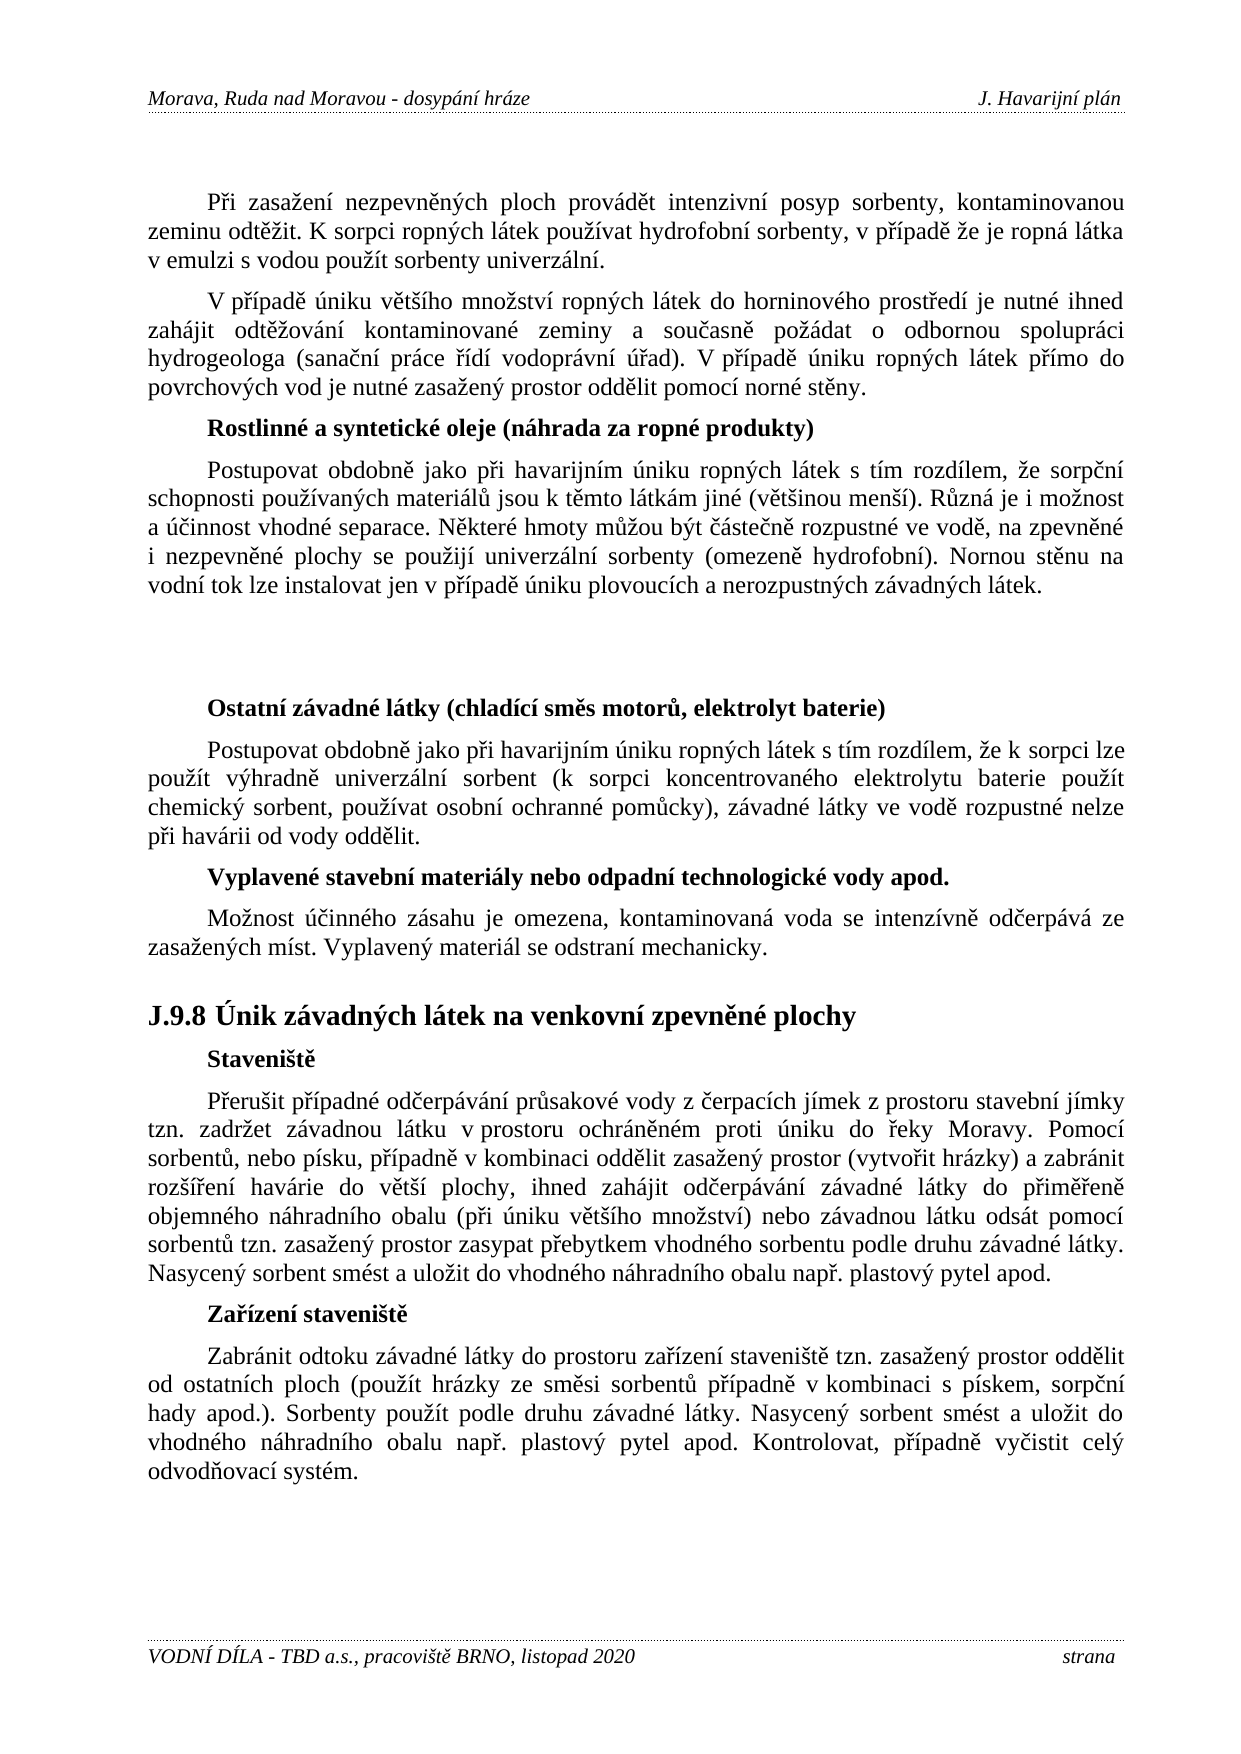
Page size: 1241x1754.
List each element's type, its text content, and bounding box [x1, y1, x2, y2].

text Postupovat obdobně jako při havarijním úniku ropných látek s tím rozdílem, že sorpční schopnosti používaných materiálů jsou k těmto látkám jiné (většinou menší). Různá je i možnost a účinnost vhodné separace. Některé hmoty můžou být částečně rozpustné ve vodě, na zpevněné i nezpevněné plochy se použijí univerzální sorbenty (omezeně hydrofobní). Nornou stěnu na vodní tok lze instalovat jen v případě úniku plovoucích a nerozpustných závadných látek. [148, 455, 1125, 598]
text Staveniště [148, 1044, 1125, 1073]
text Zařízení staveniště [148, 1299, 1125, 1328]
text Zabránit odtoku závadné látky do prostoru zařízení staveniště tzn. zasažený prostor oddělit od ostatních ploch (použít hrázky ze směsi sorbentů případně v kombinaci s pískem, sorpční hady apod.). Sorbenty použít podle druhu závadné látky. Nasycený sorbent smést a uložit do vhodného náhradního obalu např. plastový pytel apod. Kontrolovat, případně vyčistit celý odvodňovací systém. [148, 1341, 1125, 1484]
text Ostatní závadné látky (chladící směs motorů, elektrolyt baterie) [148, 693, 1125, 722]
subtitle Únik závadných látek na venkovní zpevněné plochy [148, 998, 1125, 1032]
text V případě úniku většího množství ropných látek do horninového prostředí je nutné ihned zahájit odtěžování kontaminované zeminy a současně požádat o odbornou spolupráci hydrogeologa (sanační práce řídí vodoprávní úřad). V případě úniku ropných látek přímo do povrchových vod je nutné zasažený prostor oddělit pomocí norné stěny. [148, 286, 1125, 401]
text Při zasažení nezpevněných ploch provádět intenzivní posyp sorbenty, kontaminovanou zeminu odtěžit. K sorpci ropných látek používat hydrofobní sorbenty, v případě že je ropná látka v emulzi s vodou použít sorbenty univerzální. [148, 187, 1125, 273]
text Přerušit případné odčerpávání průsakové vody z čerpacích jímek z prostoru stavební jímky tzn. zadržet závadnou látku v prostoru ochráněném proti úniku do řeky Moravy. Pomocí sorbentů, nebo písku, případně v kombinaci oddělit zasažený prostor (vytvořit hrázky) a zabránit rozšíření havárie do větší plochy, ihned zahájit odčerpávání závadné látky do přiměřeně objemného náhradního obalu (při úniku většího množství) nebo závadnou látku odsát pomocí sorbentů tzn. zasažený prostor zasypat přebytkem vhodného sorbentu podle druhu závadné látky. Nasycený sorbent smést a uložit do vhodného náhradního obalu např. plastový pytel apod. [148, 1086, 1125, 1287]
text Rostlinné a syntetické oleje (náhrada za ropné produkty) [148, 413, 1125, 442]
text Vyplavené stavební materiály nebo odpadní technologické vody apod. [148, 862, 1125, 891]
text Možnost účinného zásahu je omezena, kontaminovaná voda se intenzívně odčerpává ze zasažených míst. Vyplavený materiál se odstraní mechanicky. [148, 903, 1125, 961]
text Postupovat obdobně jako při havarijním úniku ropných látek s tím rozdílem, že k sorpci lze použít výhradně univerzální sorbent (k sorpci koncentrovaného elektrolytu baterie použít chemický sorbent, používat osobní ochranné pomůcky), závadné látky ve vodě rozpustné nelze při havárii od vody oddělit. [148, 735, 1125, 850]
